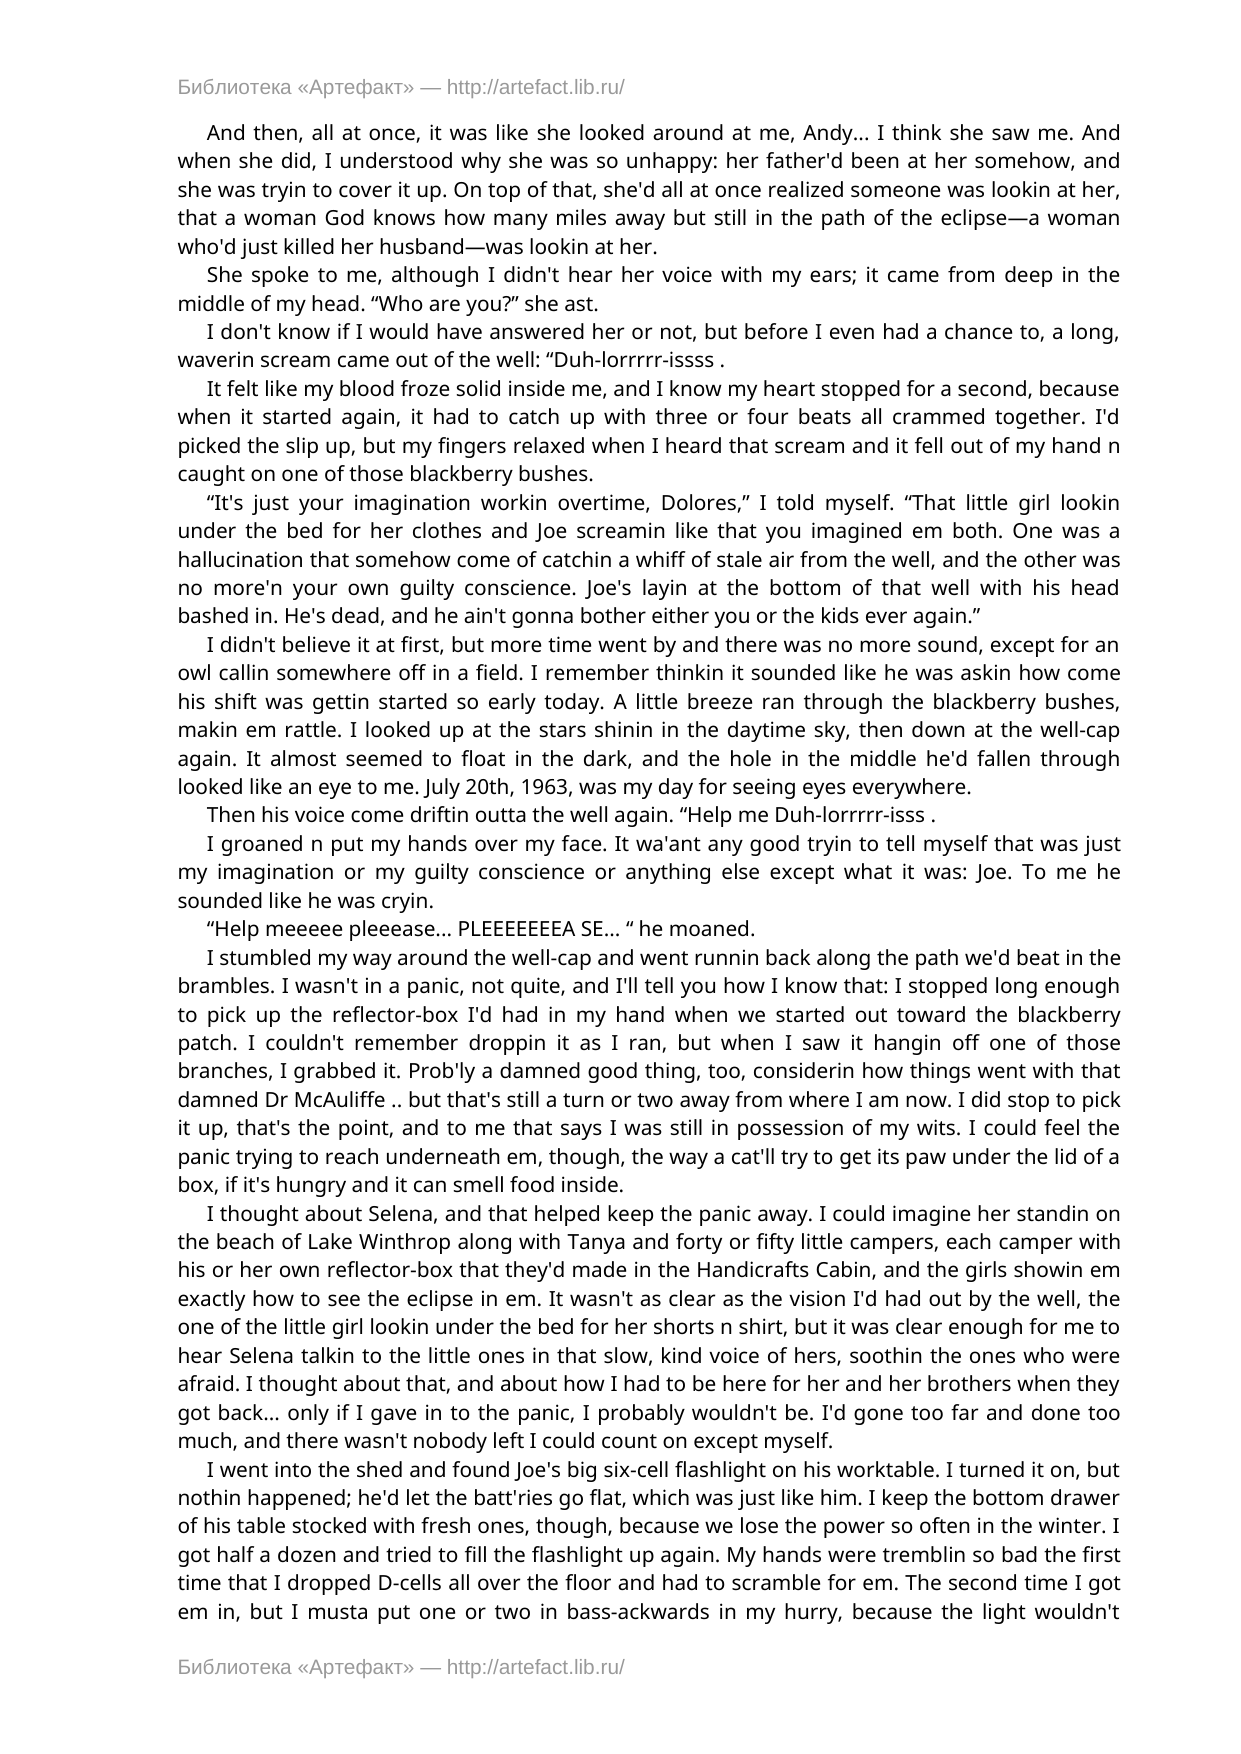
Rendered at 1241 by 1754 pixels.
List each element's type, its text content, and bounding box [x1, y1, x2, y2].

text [177, 1455, 1122, 1625]
text It felt like my blood froze solid inside me, and I know my heart stopped for a second, because when it started again, it had to catch up with three or four beats all crammed together. I'd picked the slip up, but my fingers relaxed when I heard that scream and it fell out of my hand n caught on one of those blackberry bushes. [177, 374, 1122, 488]
text I didn't believe it at first, but more time went by and there was no more sound, except for an owl callin somewhere off in a field. I remember thinkin it sounded like he was askin how come his shift was gettin started so early today. A little breeze ran through the blackberry bushes, makin em rattle. I looked up at the stars shinin in the daytime sky, then down at the well-cap again. It almost seemed to float in the dark, and the hole in the middle he'd fallen through looked like an eye to me. July 20th, 1963, was my day for seeing eyes everywhere. [177, 630, 1122, 801]
text I thought about Selena, and that helped keep the panic away. I could imagine her standin on the beach of Lake Winthrop along with Tanya and forty or fifty little campers, each camper with his or her own reflector-box that they'd made in the Handicrafts Cabin, and the girls showin em exactly how to see the eclipse in em. It wasn't as clear as the vision I'd had out by the well, the one of the little girl lookin under the bed for her shorts n shirt, but it was clear enough for me to hear Selena talkin to the little ones in that slow, kind voice of hers, soothin the ones who were afraid. I thought about that, and about how I had to be here for her and her brothers when they got back... only if I gave in to the panic, I probably wouldn't be. I'd gone too far and done too much, and there wasn't nobody left I could count on except myself. [177, 1199, 1122, 1455]
text And then, all at once, it was like she looked around at me, Andy... I think she saw me. And when she did, I understood why she was so unhappy: her father'd been at her somehow, and she was tryin to cover it up. On top of that, she'd all at once realized someone was lookin at her, that a woman God knows how many miles away but still in the path of the eclipse—a woman who'd just killed her husband—was lookin at her. [177, 118, 1122, 260]
text She spoke to me, although I didn't hear her voice with my ears; it came from deep in the middle of my head. “Who are you?” she ast. [177, 260, 1122, 317]
text Then his voice come driftin outta the well again. “Help me Duh-lorrrrr-isss . [177, 801, 1122, 829]
text I groaned n put my hands over my face. It wa'ant any good tryin to tell myself that was just my imagination or my guilty conscience or anything else except what it was: Joe. To me he sounded like he was cryin. [177, 829, 1122, 914]
text “Help meeeee pleeease... PLEEEEEEEA SE... “ he moaned. [177, 914, 1122, 943]
text I don't know if I would have answered her or not, but before I even had a chance to, a long, waverin scream came out of the well: “Duh-lorrrrr-issss . [177, 317, 1122, 374]
text “It's just your imagination workin overtime, Dolores,” I told myself. “That little girl lookin under the bed for her clothes and Joe screamin like that you imagined em both. One was a hallucination that somehow come of catchin a whiff of stale air from the well, and the other was no more'n your own guilty conscience. Joe's layin at the bottom of that well with his head bashed in. He's dead, and he ain't gonna bother either you or the kids ever again.” [177, 488, 1122, 630]
text I stumbled my way around the well-cap and went runnin back along the path we'd beat in the brambles. I wasn't in a panic, not quite, and I'll tell you how I know that: I stopped long enough to pick up the reflector-box I'd had in my hand when we started out toward the blackberry patch. I couldn't remember droppin it as I ran, but when I saw it hangin off one of those branches, I grabbed it. Prob'ly a damned good thing, too, considerin how things went with that damned Dr McAuliffe .. but that's still a turn or two away from where I am now. I did stop to pick it up, that's the point, and to me that says I was still in possession of my wits. I could feel the panic trying to reach underneath em, though, the way a cat'll try to get its paw under the lid of a box, if it's hungry and it can smell food inside. [177, 943, 1122, 1199]
